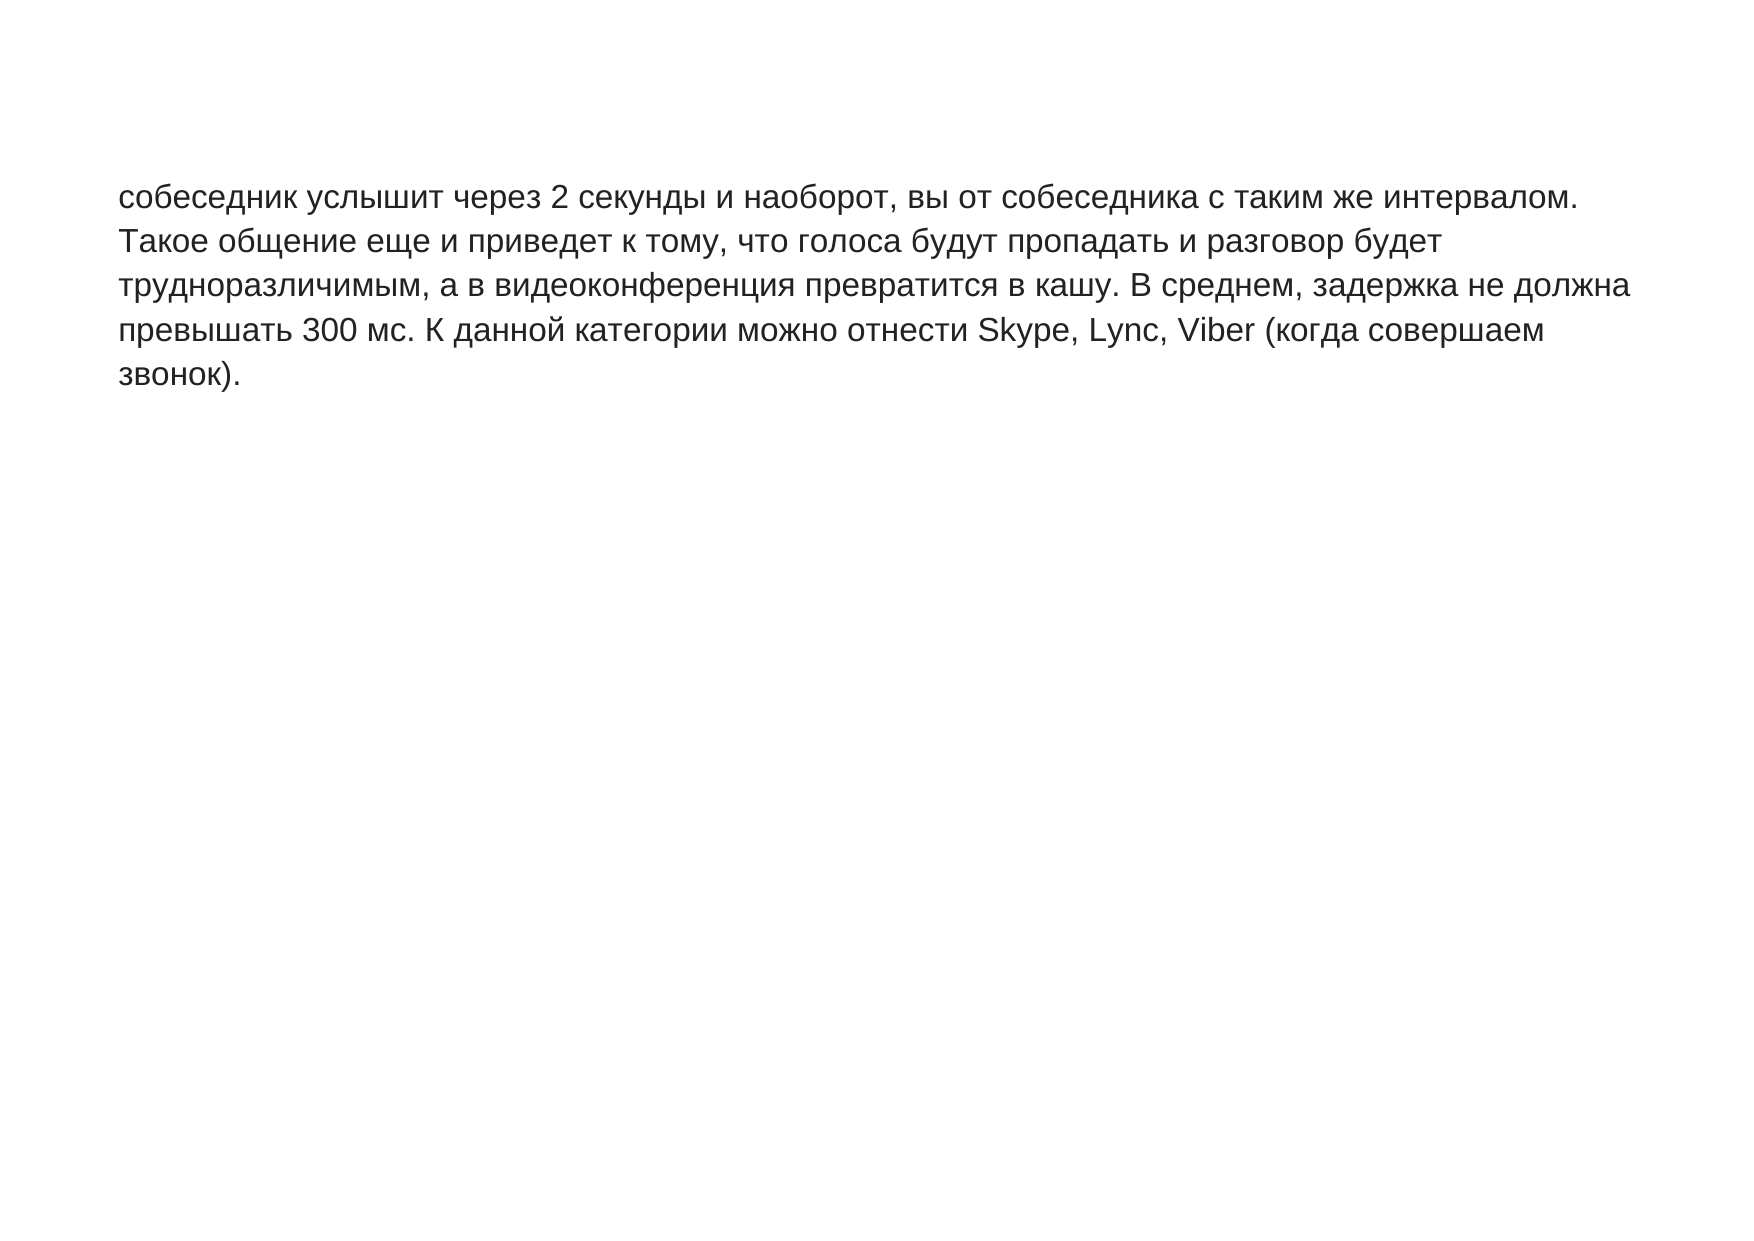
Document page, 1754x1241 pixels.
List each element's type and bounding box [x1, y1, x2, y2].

text [118, 177, 1636, 469]
